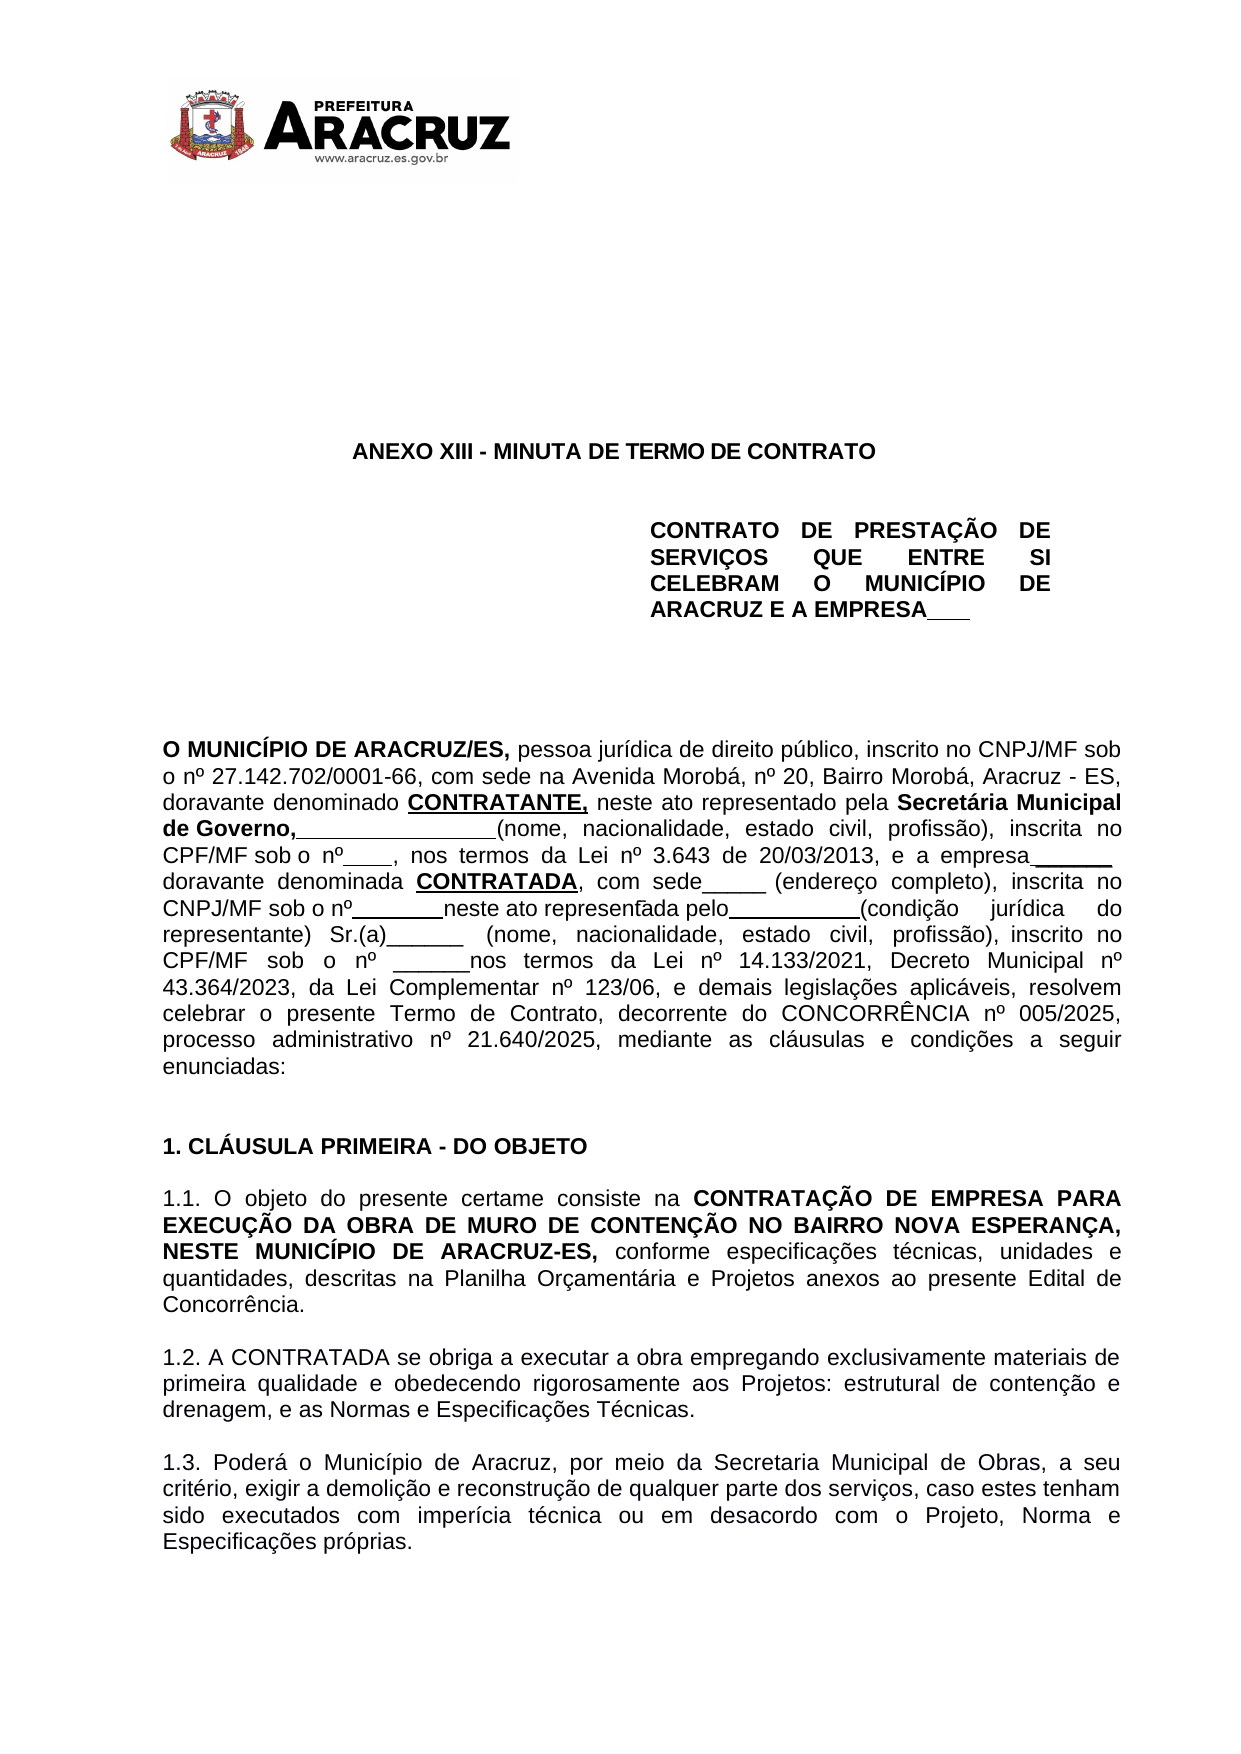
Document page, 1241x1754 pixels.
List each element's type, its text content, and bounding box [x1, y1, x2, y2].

subtitle ANEXO XIII - MINUTA DE TERMO DE CONTRATO [162, 438, 1066, 464]
picture [166, 76, 519, 183]
text 1.1. O objeto do presente certame consiste na CONTRATAÇÃO DE EMPRESA PARA EXECUÇÃO DA OBRA DE MURO DE CONTENÇÃO NO BAIRRO NOVA ESPERANÇA, NESTE MUNICÍPIO DE ARACRUZ-ES, conforme especificações técnicas, unidades e quantidades, descritas na Planilha Orçamentária e Projetos anexos ao presente Edital de Concorrência. [162, 1185, 1122, 1317]
text 1.2. A CONTRATADA se obriga a executar a obra empregando exclusivamente materiais de primeira qualidade e obedecendo rigorosamente aos Projetos: estrutural de contenção e drenagem, e as Normas e Especificações Técnicas. [162, 1343, 1122, 1423]
subtitle 1. CLÁUSULA PRIMEIRA - DO OBJETO [162, 1133, 1122, 1159]
text 1.3. Poderá o Município de Aracruz, por meio da Secretaria Municipal de Obras, a seu critério, exigir a demolição e reconstrução de qualquer parte dos serviços, caso estes tenham sido executados com imperícia técnica ou em desacordo com o Projeto, Norma e Especificações próprias. [162, 1449, 1122, 1554]
text O MUNICÍPIO DE ARACRUZ/ES, pessoa jurídica de direito público, inscrito no CNPJ/MF sob o nº 27.142.702/0001-66, com sede na Avenida Morobá, nº 20, Bairro Morobá, Aracruz - ES, doravante denominado CONTRATANTE, neste ato representado pela Secretária Municipal de Governo, (nome, nacionalidade, estado civil, profissão), inscrita no CPF/MF sob o nº , nos termos da Lei nº 3.643 de 20/03/2013, e a empresa ______ [162, 736, 1122, 868]
subtitle CONTRATO DE PRESTAÇÃO DE SERVIÇOS QUE ENTRE SI CELEBRAM O MUNICÍPIO DE ARACRUZ E A EMPRESA [650, 517, 1051, 623]
text doravante denominada CONTRATADA, com sede_____ (endereço completo), inscrita no CNPJ/MF sob o nº neste ato representada pelo (condição jurídica do representante) Sr.(a)______ (nome, nacionalidade, estado civil, profissão), inscrito no CPF/MF sob o nº ______nos termos da Lei nº 14.133/2021, Decreto Municipal nº 43.364/2023, da Lei Complementar nº 123/06, e demais legislações aplicáveis, resolvem celebrar o presente Termo de Contrato, decorrente do CONCORRÊNCIA nº 005/2025, processo administrativo nº 21.640/2025, mediante as cláusulas e condições a seguir enunciadas: [162, 868, 1122, 1079]
